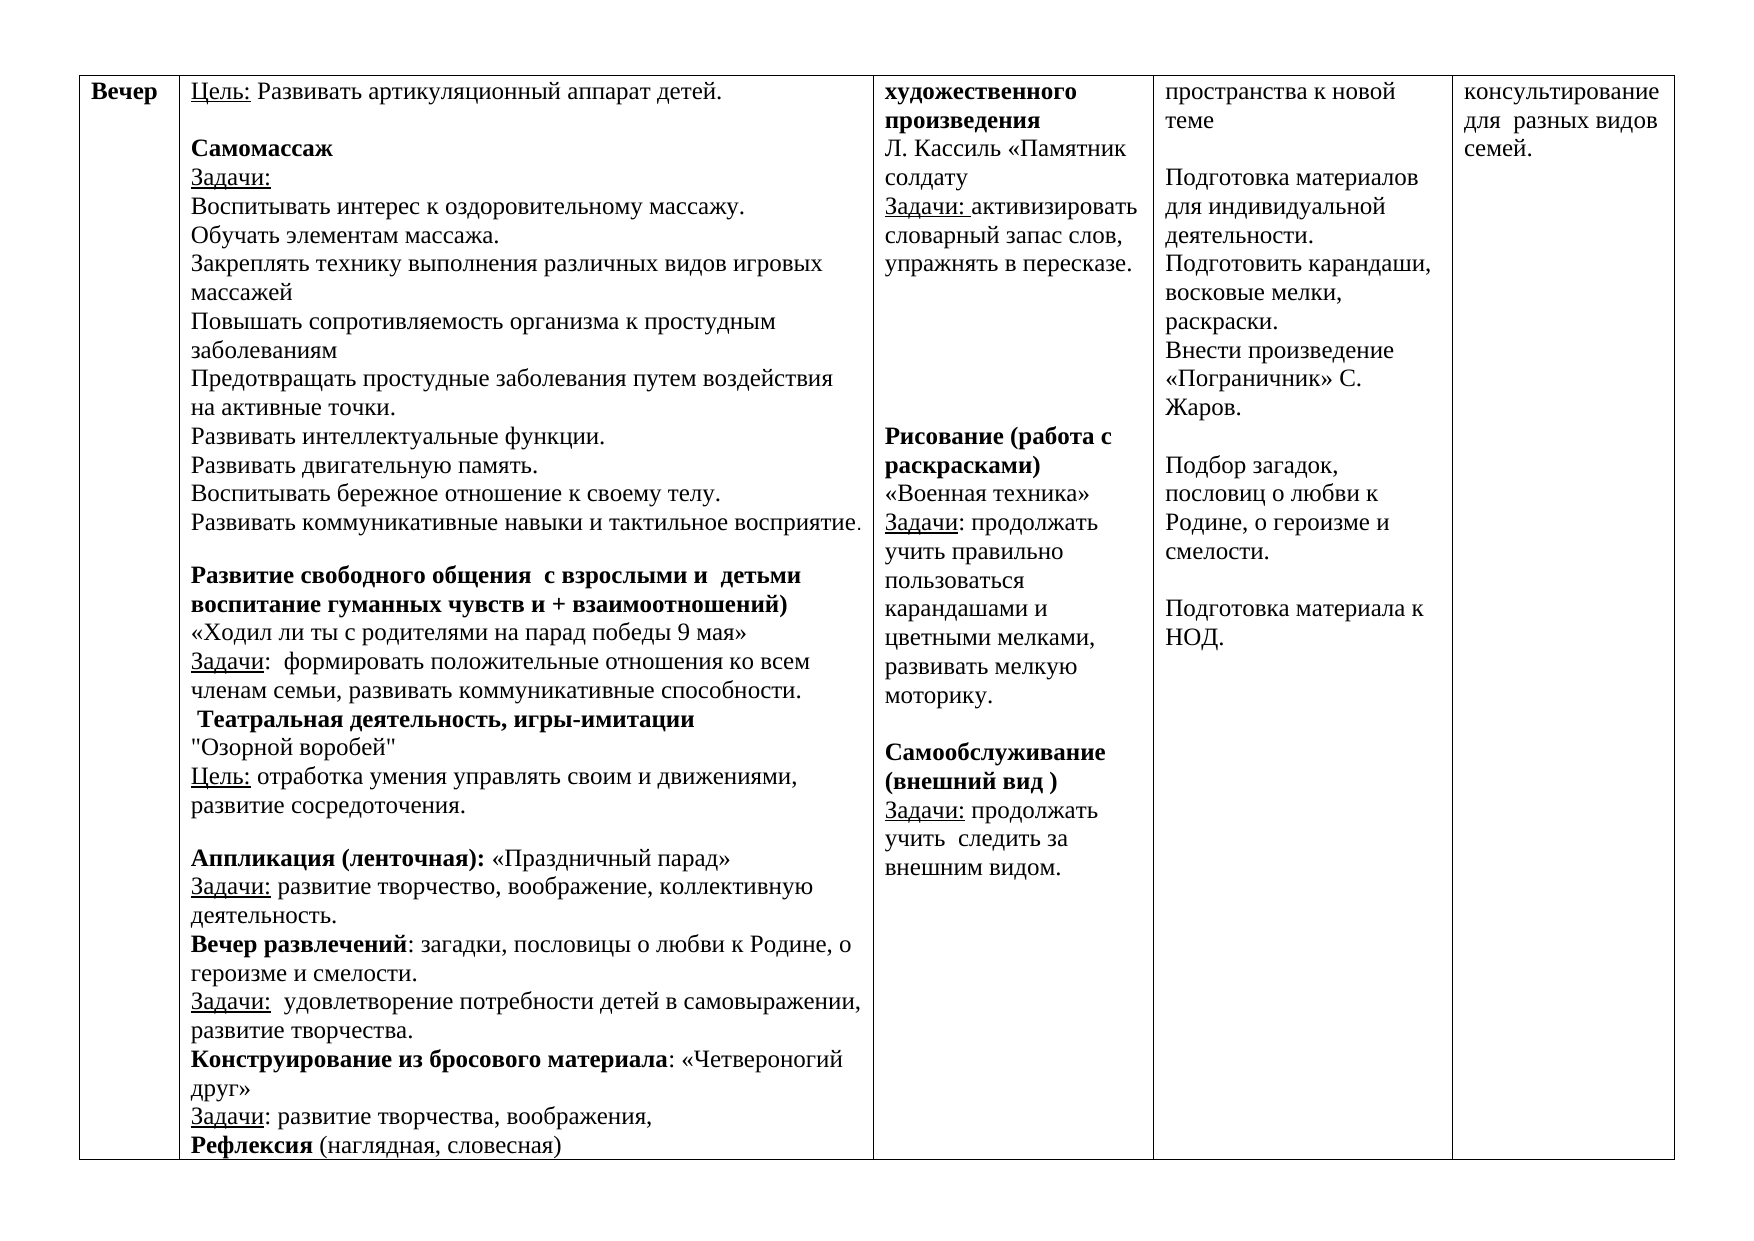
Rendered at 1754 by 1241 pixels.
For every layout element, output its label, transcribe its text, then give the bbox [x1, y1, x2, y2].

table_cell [180, 76, 873, 1159]
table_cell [874, 76, 1153, 1159]
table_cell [1453, 76, 1674, 1159]
table_cell Вечер [80, 76, 179, 1159]
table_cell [1154, 76, 1452, 1159]
